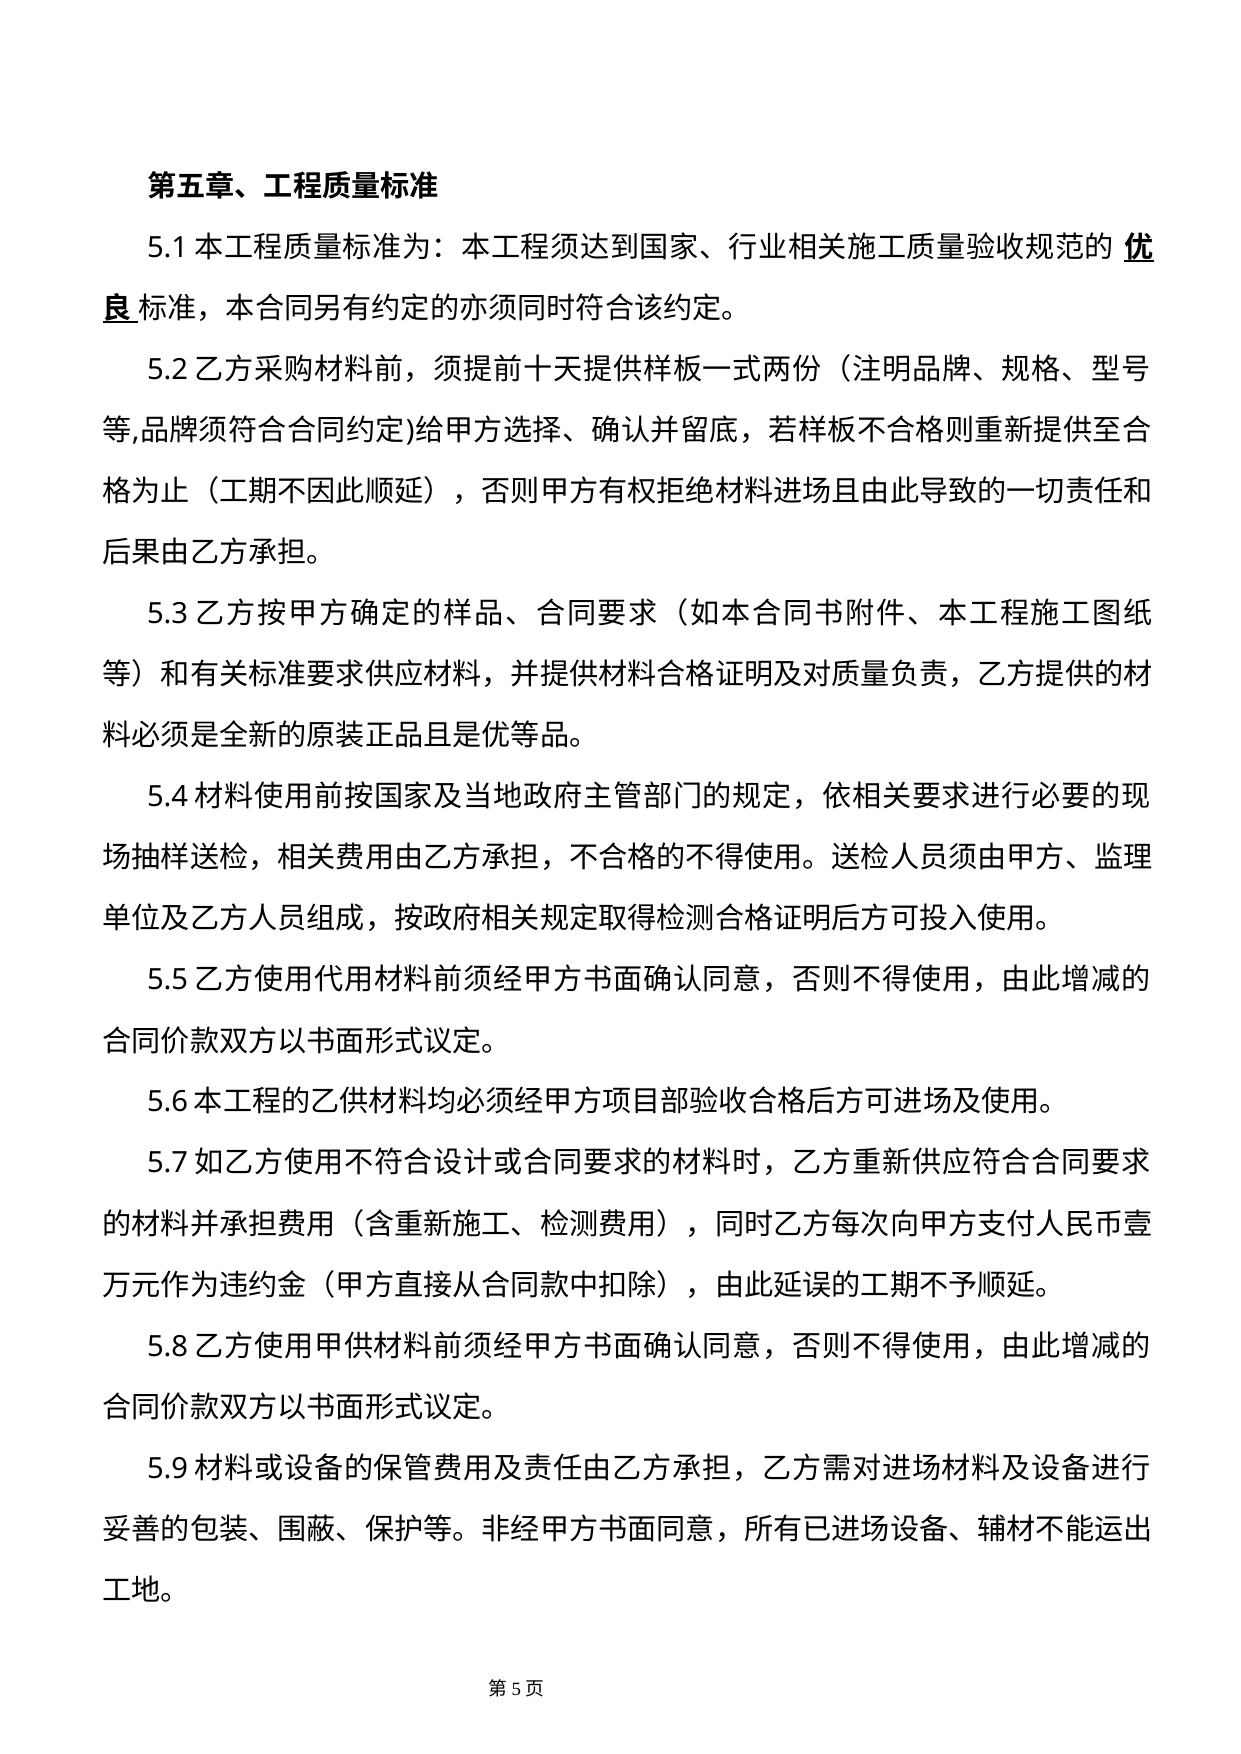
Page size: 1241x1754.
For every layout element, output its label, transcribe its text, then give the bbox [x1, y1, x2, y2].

text 5.2乙方采购材料前，须提前十天提供样板一式两份（注明品牌、规格、型号等,品牌须符合合同约定)给甲方选择、确认并留底，若样板不合格则重新提供至合格为止（工期不因此顺延），否则甲方有权拒绝材料进场且由此导致的一切责任和后果由乙方承担。 [102, 336, 1153, 580]
text 5.3乙方按甲方确定的样品、合同要求（如本合同书附件、本工程施工图纸等）和有关标准要求供应材料，并提供材料合格证明及对质量负责，乙方提供的材料必须是全新的原装正品且是优等品。 [102, 580, 1153, 763]
text 5.9材料或设备的保管费用及责任由乙方承担，乙方需对进场材料及设备进行妥善的包装、围蔽、保护等。非经甲方书面同意，所有已进场设备、辅材不能运出工地。 [102, 1435, 1153, 1618]
text 5.5乙方使用代用材料前须经甲方书面确认同意，否则不得使用，由此增减的合同价款双方以书面形式议定。 [102, 947, 1153, 1069]
text 5.6本工程的乙供材料均必须经甲方项目部验收合格后方可进场及使用。 [102, 1069, 1153, 1130]
text 5.8乙方使用甲供材料前须经甲方书面确认同意，否则不得使用，由此增减的合同价款双方以书面形式议定。 [102, 1313, 1153, 1435]
text 5.7如乙方使用不符合设计或合同要求的材料时，乙方重新供应符合合同要求的材料并承担费用（含重新施工、检测费用），同时乙方每次向甲方支付人民币壹万元作为违约金（甲方直接从合同款中扣除），由此延误的工期不予顺延。 [102, 1130, 1153, 1313]
text 5.1本工程质量标准为：本工程须达到国家、行业相关施工质量验收规范的 优良 标准，本合同另有约定的亦须同时符合该约定。 [102, 214, 1153, 336]
text 第五章、工程质量标准 [102, 153, 1153, 214]
text 5.4材料使用前按国家及当地政府主管部门的规定，依相关要求进行必要的现场抽样送检，相关费用由乙方承担，不合格的不得使用。送检人员须由甲方、监理单位及乙方人员组成，按政府相关规定取得检测合格证明后方可投入使用。 [102, 763, 1153, 947]
